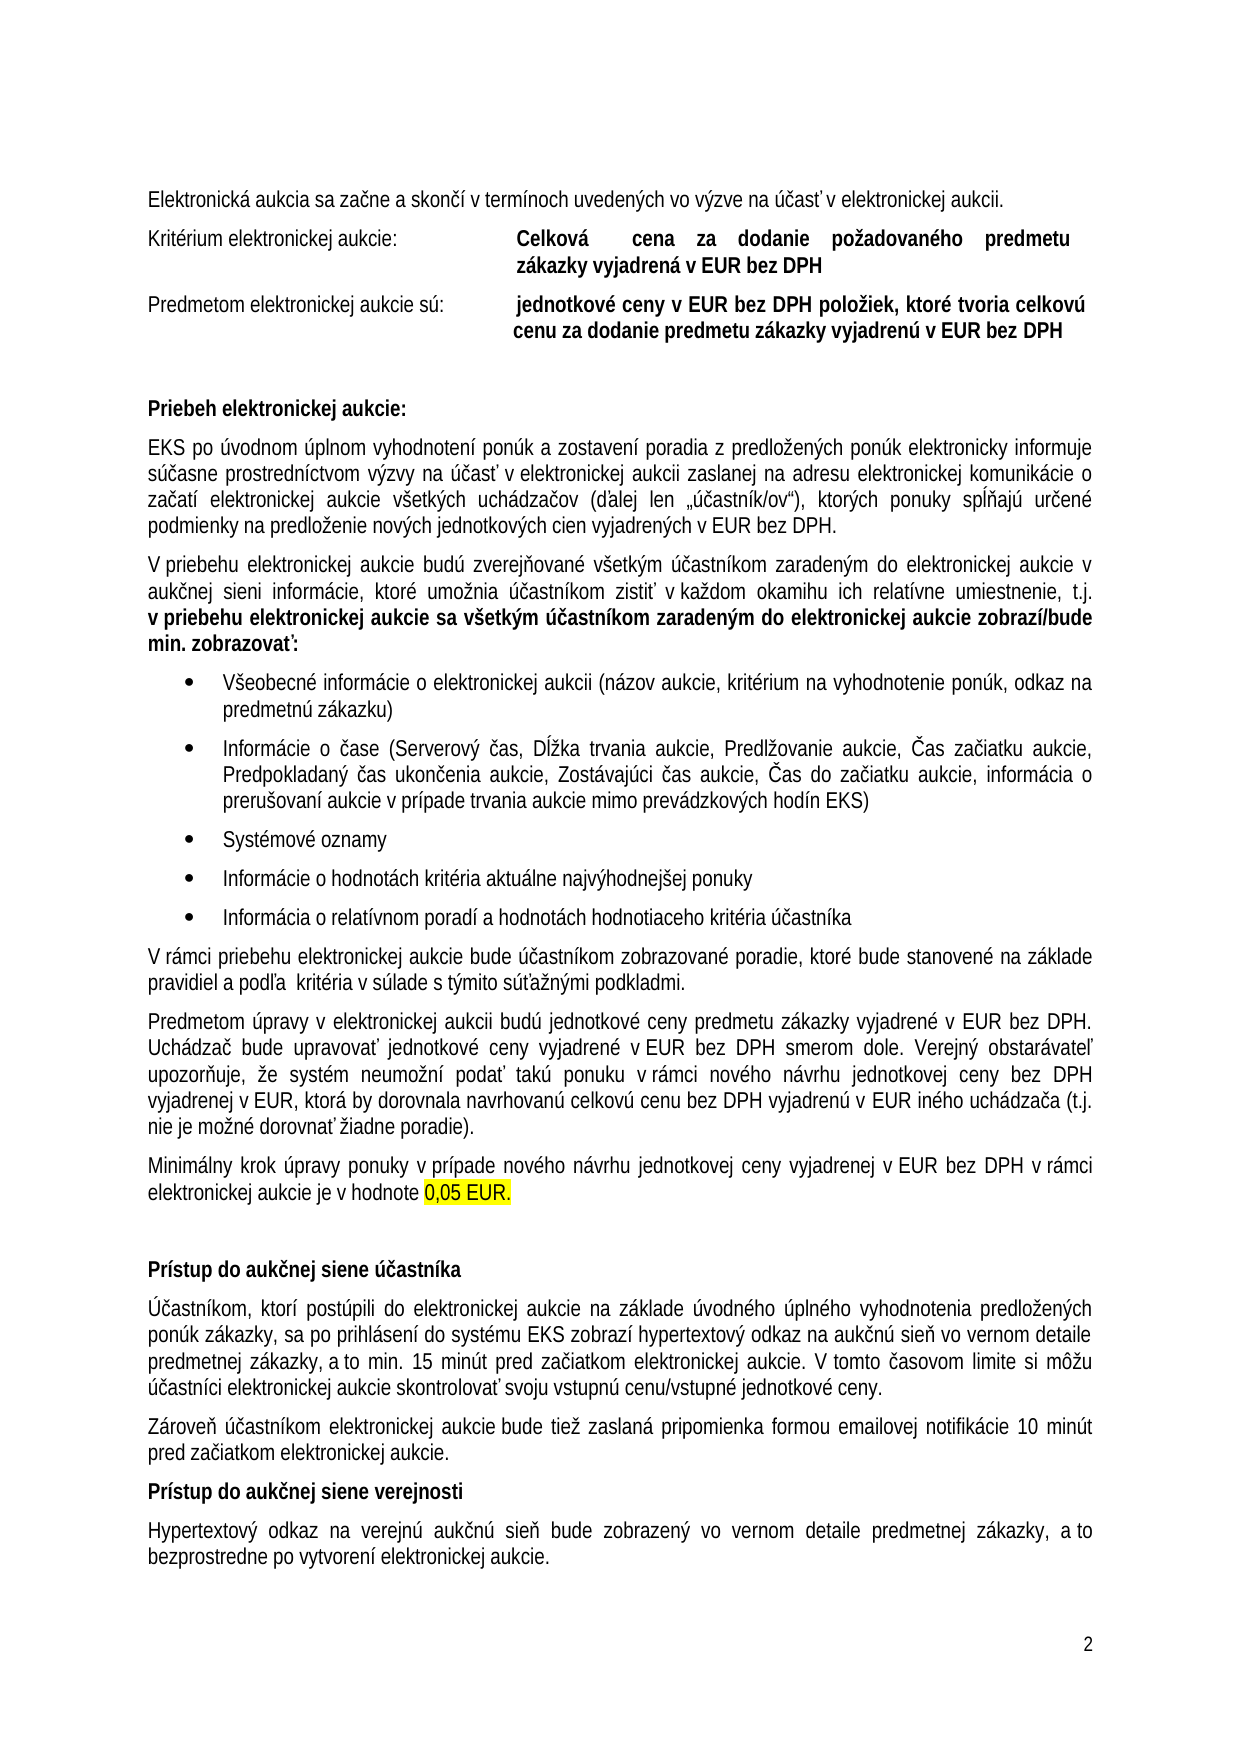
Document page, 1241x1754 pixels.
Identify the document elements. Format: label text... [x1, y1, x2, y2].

list Informácie o čase (Serverový čas, Dĺžka trvania aukcie, Predlžovanie aukcie, Čas začiatku aukcie, Predpokladaný čas ukončenia aukcie, Zostávajúci čas aukcie, Čas do začiatku aukcie, informácia o prerušovaní aukcie v prípade trvania aukcie mimo prevádzkových hodín EKS) [185, 734, 1093, 813]
text Kritérium elektronickej aukcie: Celková cena za dodanie požadovaného predmetu zákazky vyjadrená v EUR bez DPH [148, 225, 1093, 278]
text EKS po úvodnom úplnom vyhodnotení ponúk a zostavení poradia z predložených ponúk elektronicky informuje súčasne prostredníctvom výzvy na účasť v elektronickej aukcii zaslanej na adresu elektronickej komunikácie o začatí elektronickej aukcie všetkých uchádzačov (ďalej len „účastník/ov“), ktorých ponuky spĺňajú určené podmienky na predloženie nových jednotkových cien vyjadrených v EUR bez DPH. [148, 433, 1093, 539]
text V priebehu elektronickej aukcie budú zverejňované všetkým účastníkom zaradeným do elektronickej aukcie v aukčnej sieni informácie, ktoré umožnia účastníkom zistiť v každom okamihu ich relatívne umiestnenie, t.j. v priebehu elektronickej aukcie sa všetkým účastníkom zaradeným do elektronickej aukcie zobrazí/bude min. zobrazovať: [148, 551, 1093, 657]
list Všeobecné informácie o elektronickej aukcii (názov aukcie, kritérium na vyhodnotenie ponúk, odkaz na predmetnú zákazku) [185, 669, 1093, 722]
text Predmetom elektronickej aukcie sú: jednotkové ceny v EUR bez DPH položiek, ktoré tvoria celkovú cenu za dodanie predmetu zákazky vyjadrenú v EUR bez DPH [148, 291, 1093, 343]
text V rámci priebehu elektronickej aukcie bude účastníkom zobrazované poradie, ktoré bude stanovené na základe pravidiel a podľa kritéria v súlade s týmito súťažnými podkladmi. [148, 943, 1093, 995]
text Elektronická aukcia sa začne a skončí v termínoch uvedených vo výzve na účasť v elektronickej aukcii. [148, 186, 1093, 213]
list Systémové oznamy [185, 826, 1093, 852]
list Informácie o hodnotách kritéria aktuálne najvýhodnejšej ponuky [185, 865, 1093, 891]
text Predmetom úpravy v elektronickej aukcii budú jednotkové ceny predmetu zákazky vyjadrené v EUR bez DPH. Uchádzač bude upravovať jednotkové ceny vyjadrené v EUR bez DPH smerom dole. Verejný obstarávateľ upozorňuje, že systém neumožní podať takú ponuku v rámci nového návrhu jednotkovej ceny bez DPH vyjadrenej v EUR, ktorá by dorovnala navrhovanú celkovú cenu bez DPH vyjadrenú v EUR iného uchádzača (t.j. nie je možné dorovnať žiadne poradie). [148, 1008, 1093, 1139]
text Hypertextový odkaz na verejnú aukčnú sieň bude zobrazený vo vernom detaile predmetnej zákazky, a to bezprostredne po vytvorení elektronickej aukcie. [148, 1517, 1093, 1570]
text Minimálny krok úpravy ponuky v prípade nového návrhu jednotkovej ceny vyjadrenej v EUR bez DPH v rámci elektronickej aukcie je v hodnote 0,05 EUR. [148, 1152, 1093, 1205]
text Prístup do aukčnej siene účastníka [148, 1256, 1093, 1282]
text Priebeh elektronickej aukcie: [148, 394, 1093, 421]
list Informácia o relatívnom poradí a hodnotách hodnotiaceho kritéria účastníka [185, 904, 1093, 930]
text Zároveň účastníkom elektronickej aukcie bude tiež zaslaná pripomienka formou emailovej notifikácie 10 minút pred začiatkom elektronickej aukcie. [148, 1413, 1093, 1466]
text Účastníkom, ktorí postúpili do elektronickej aukcie na základe úvodného úplného vyhodnotenia predložených ponúk zákazky, sa po prihlásení do systému EKS zobrazí hypertextový odkaz na aukčnú sieň vo vernom detaile predmetnej zákazky, a to min. 15 minút pred začiatkom elektronickej aukcie. V tomto časovom limite si môžu účastníci elektronickej aukcie skontrolovať svoju vstupnú cenu/vstupné jednotkové ceny. [148, 1295, 1093, 1400]
text Prístup do aukčnej siene verejnosti [148, 1478, 1093, 1504]
